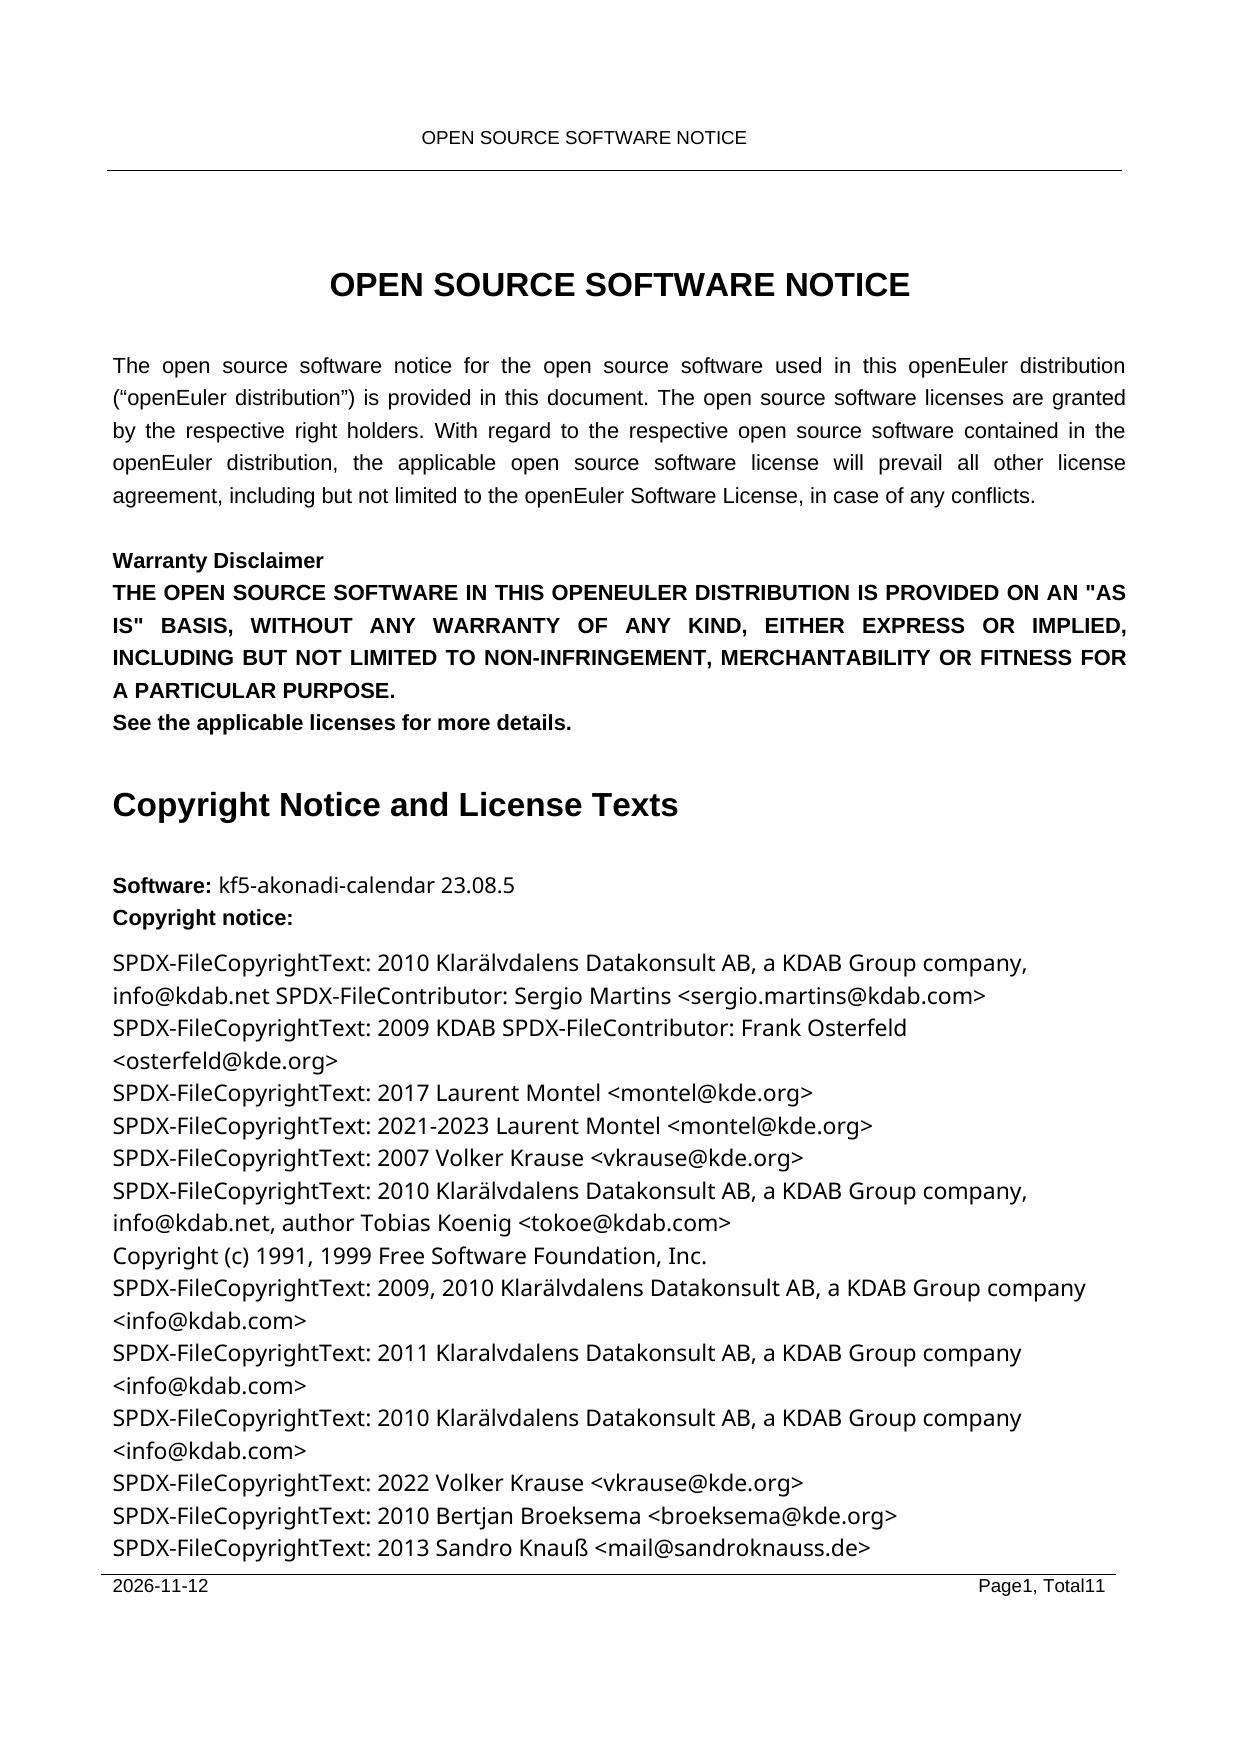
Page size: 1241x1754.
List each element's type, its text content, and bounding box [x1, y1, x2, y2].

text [112, 947, 1128, 1564]
text Copyright notice: [112, 901, 1128, 934]
text OPEN SOURCE SOFTWARE NOTICE [112, 251, 1128, 316]
text Warranty Disclaimer [112, 544, 1128, 576]
text THE OPEN SOURCE SOFTWARE IN THIS OPENEULER DISTRIBUTION IS PROVIDED ON AN "AS IS" BASIS, WITHOUT ANY WARRANTY OF ANY KIND, EITHER EXPRESS OR IMPLIED, INCLUDING BUT NOT LIMITED TO NON-INFRINGEMENT, MERCHANTABILITY OR FITNESS FOR A PARTICULAR PURPOSE. See the applicable licenses for more details. [112, 576, 1128, 739]
text The open source software notice for the open source software used in this openEuler distribution (“openEuler distribution”) is provided in this document. The open source software licenses are granted by the respective right holders. With regard to the respective open source software contained in the openEuler distribution, the applicable open source software license will prevail all other license agreement, including but not limited to the openEuler Software License, in case of any conflicts. [112, 349, 1128, 511]
text Copyright Notice and License Texts [112, 771, 1128, 836]
title Software: kf5-akonadi-calendar 23.08.5 [112, 869, 1128, 901]
